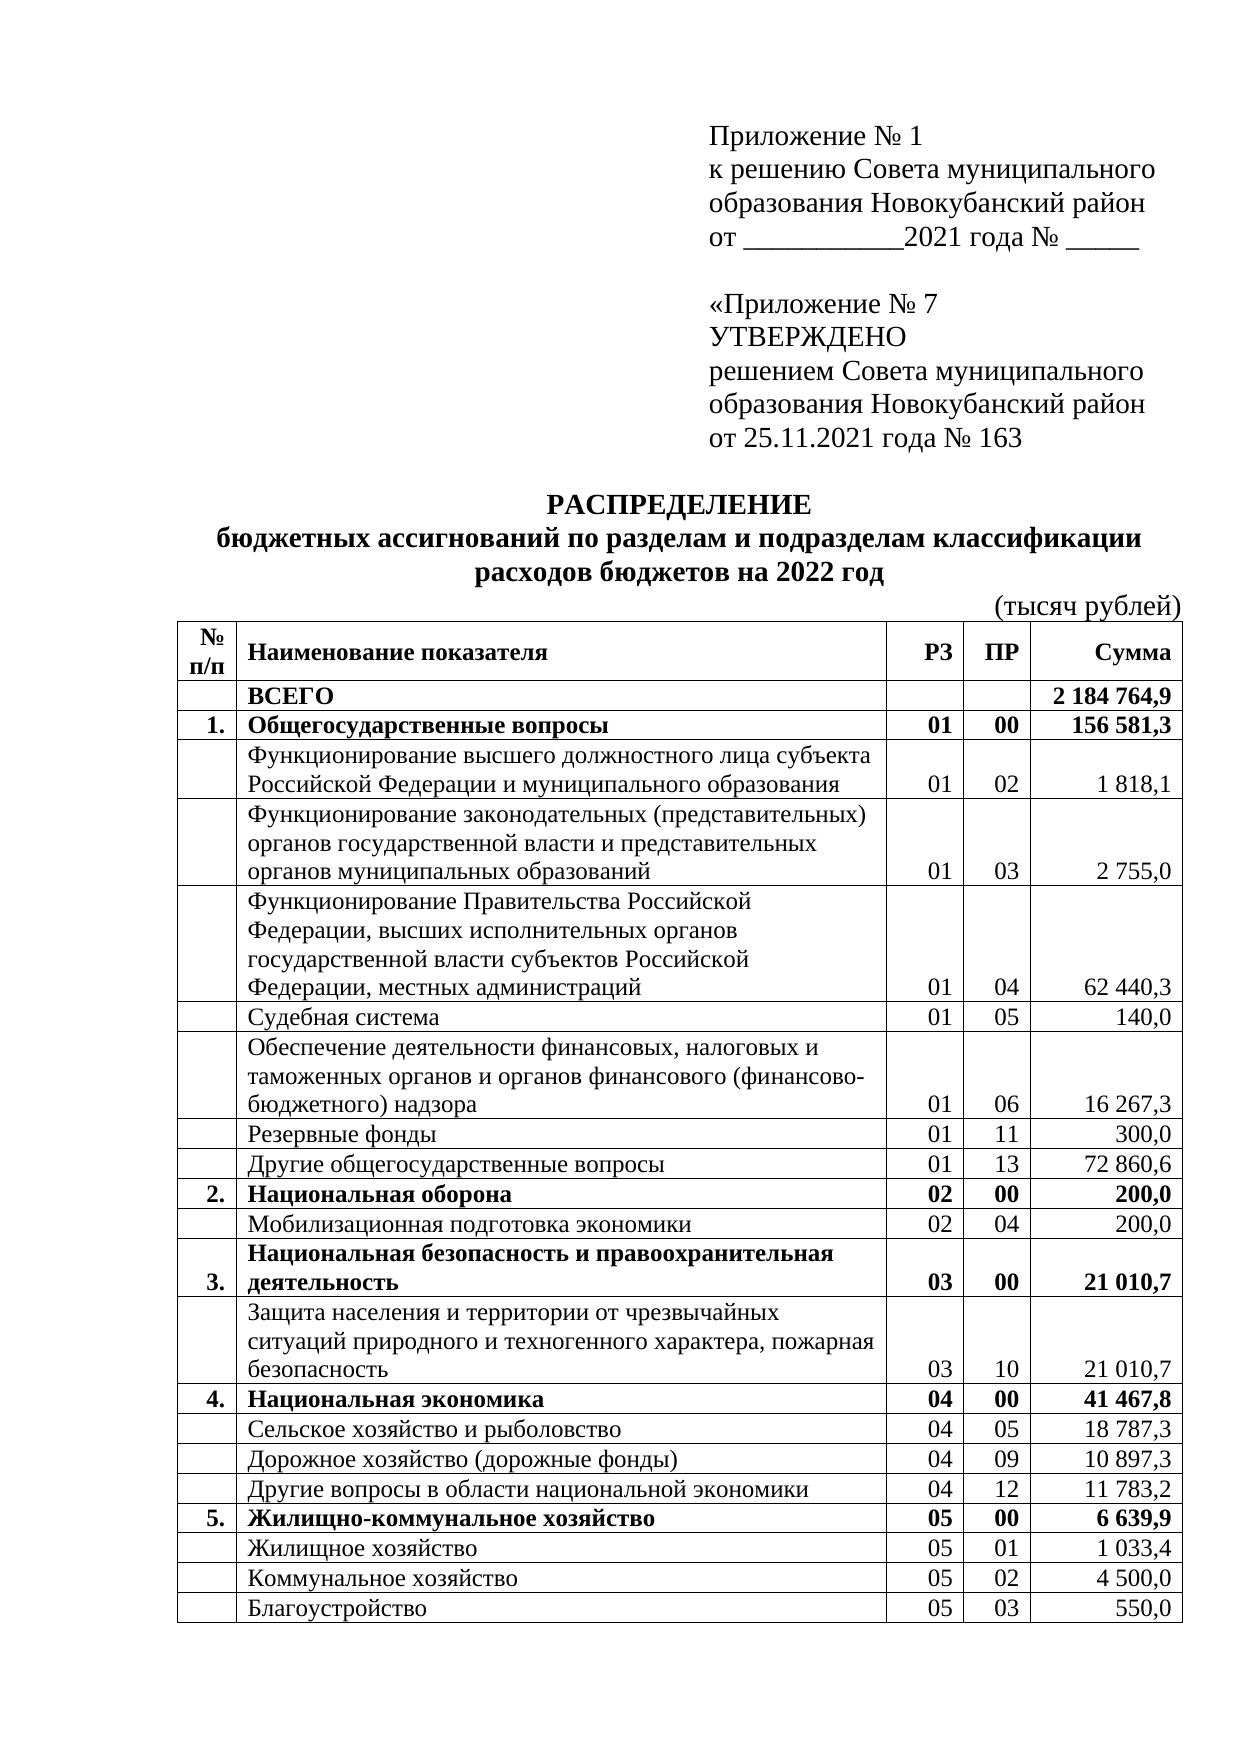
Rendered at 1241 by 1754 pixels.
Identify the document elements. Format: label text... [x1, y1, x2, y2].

table_cell 140,0 [1031, 1002, 1182, 1031]
table_cell Жилищное хозяйство [237, 1533, 886, 1562]
table_cell Функционирование высшего должностного лица субъекта Российской Федерации и муниципального образования [237, 740, 886, 798]
table_cell 156 581,3 [1031, 711, 1182, 739]
table_cell Судебная система [237, 1002, 886, 1031]
table_cell Защита населения и территории от чрезвычайных ситуаций природного и техногенного характера, пожарная безопасность [237, 1297, 886, 1383]
table_cell 03 [887, 1297, 963, 1383]
table_cell 00 [964, 1239, 1030, 1296]
text к решению Совета муниципального [709, 152, 1181, 185]
text от ___________2021 года № _____ [709, 219, 1181, 252]
table_cell [887, 681, 963, 709]
table_cell [178, 1002, 236, 1031]
table_cell 03 [887, 1239, 963, 1296]
text бюджетных ассигнований по разделам и подразделам классификации расходов бюджетов на 2022 год [177, 521, 1181, 588]
table_cell 05 [964, 1002, 1030, 1031]
table_cell 12 [964, 1474, 1030, 1502]
table_cell 02 [887, 1209, 963, 1237]
table_cell 04 [887, 1384, 963, 1413]
table_cell 00 [964, 1384, 1030, 1413]
table_cell 04 [887, 1414, 963, 1443]
table_cell Национальная экономика [237, 1384, 886, 1413]
table_cell 2. [178, 1179, 236, 1208]
table_cell 05 [964, 1414, 1030, 1443]
table_cell 10 897,3 [1031, 1444, 1182, 1473]
table_header № п/п [178, 622, 236, 680]
table_cell 00 [964, 1504, 1030, 1532]
table_cell 02 [887, 1179, 963, 1208]
table_cell 02 [964, 1563, 1030, 1592]
table_header ПР [964, 622, 1030, 680]
table_cell 1 033,4 [1031, 1533, 1182, 1562]
table_cell Мобилизационная подготовка экономики [237, 1209, 886, 1237]
table_cell [178, 1209, 236, 1237]
table_cell [178, 1444, 236, 1473]
table_cell 04 [887, 1444, 963, 1473]
table_cell [178, 1474, 236, 1502]
table_cell Функционирование Правительства Российской Федерации, высших исполнительных органов государственной власти субъектов Российской Федерации, местных администраций [237, 886, 886, 1001]
table_cell 21 010,7 [1031, 1297, 1182, 1383]
table_cell 11 783,2 [1031, 1474, 1182, 1502]
table_cell 6 639,9 [1031, 1504, 1182, 1532]
table_cell 04 [887, 1474, 963, 1502]
table_cell 05 [887, 1563, 963, 1592]
table_cell 21 010,7 [1031, 1239, 1182, 1296]
table_cell 10 [964, 1297, 1030, 1383]
table_cell [178, 1032, 236, 1118]
table_cell 09 [964, 1444, 1030, 1473]
table_cell 01 [887, 711, 963, 739]
table_header РЗ [887, 622, 963, 680]
table_cell 200,0 [1031, 1179, 1182, 1208]
table_cell Коммунальное хозяйство [237, 1563, 886, 1592]
table_cell ВСЕГО [237, 681, 886, 709]
table_cell [178, 1593, 236, 1622]
table_cell 200,0 [1031, 1209, 1182, 1237]
table_cell Национальная безопасность и правоохранительная деятельность [237, 1239, 886, 1296]
table_cell 03 [964, 1593, 1030, 1622]
text (тысяч рублей) [177, 588, 1181, 621]
table_cell [178, 1414, 236, 1443]
table_cell Другие общегосударственные вопросы [237, 1149, 886, 1178]
table_cell [178, 1149, 236, 1178]
table_cell 11 [964, 1119, 1030, 1148]
table_cell 4 500,0 [1031, 1563, 1182, 1592]
table_cell 1 818,1 [1031, 740, 1182, 798]
table_cell [178, 1563, 236, 1592]
table_cell Сельское хозяйство и рыболовство [237, 1414, 886, 1443]
text Приложение № 1 [709, 118, 1181, 152]
table_cell Благоустройство [237, 1593, 886, 1622]
table_cell 62 440,3 [1031, 886, 1182, 1001]
text РАСПРЕДЕЛЕНИЕ [177, 487, 1181, 521]
table_cell [964, 681, 1030, 709]
table_cell 00 [964, 1179, 1030, 1208]
table_cell 2 184 764,9 [1031, 681, 1182, 709]
table_cell 01 [887, 1119, 963, 1148]
table_cell 05 [887, 1504, 963, 1532]
table_cell Жилищно-коммунальное хозяйство [237, 1504, 886, 1532]
table_cell Функционирование законодательных (представительных) органов государственной власти и представительных органов муниципальных образований [237, 799, 886, 885]
table_cell 02 [964, 740, 1030, 798]
table_cell 05 [887, 1593, 963, 1622]
table_cell 3. [178, 1239, 236, 1296]
table_header Сумма [1031, 622, 1182, 680]
table_cell [178, 886, 236, 1001]
table_cell 01 [887, 1149, 963, 1178]
table_cell 01 [887, 799, 963, 885]
table_cell Общегосударственные вопросы [237, 711, 886, 739]
table_cell [178, 681, 236, 709]
text «Приложение № 7 [709, 286, 1181, 319]
table_cell 2 755,0 [1031, 799, 1182, 885]
table_cell 16 267,3 [1031, 1032, 1182, 1118]
table_cell [178, 799, 236, 885]
text образования Новокубанский район [709, 185, 1181, 219]
table_cell Другие вопросы в области национальной экономики [237, 1474, 886, 1502]
table_cell 13 [964, 1149, 1030, 1178]
table_cell Обеспечение деятельности финансовых, налоговых и таможенных органов и органов финансового (финансово-бюджетного) надзора [237, 1032, 886, 1118]
table_cell 04 [964, 1209, 1030, 1237]
table_cell 01 [964, 1533, 1030, 1562]
table_cell 01 [887, 1032, 963, 1118]
text образования Новокубанский район [709, 386, 1181, 420]
table_cell 300,0 [1031, 1119, 1182, 1148]
text решением Совета муниципального [709, 353, 1181, 386]
table_cell 00 [964, 711, 1030, 739]
text от 25.11.2021 года № 163 [709, 420, 1181, 453]
table_cell 03 [964, 799, 1030, 885]
table_cell [178, 1533, 236, 1562]
table_cell 1. [178, 711, 236, 739]
table_cell 41 467,8 [1031, 1384, 1182, 1413]
table_cell [178, 1297, 236, 1383]
table_cell 18 787,3 [1031, 1414, 1182, 1443]
table_cell 01 [887, 1002, 963, 1031]
table_cell 01 [887, 740, 963, 798]
table_cell [178, 1119, 236, 1148]
table_cell 06 [964, 1032, 1030, 1118]
table_header Наименование показателя [237, 622, 886, 680]
table_cell 01 [887, 886, 963, 1001]
table_cell Национальная оборона [237, 1179, 886, 1208]
table_cell 5. [178, 1504, 236, 1532]
table_cell 550,0 [1031, 1593, 1182, 1622]
table_cell 72 860,6 [1031, 1149, 1182, 1178]
text УТВЕРЖДЕНО [709, 319, 1181, 353]
table_cell [178, 740, 236, 798]
table_cell 05 [887, 1533, 963, 1562]
table_cell Резервные фонды [237, 1119, 886, 1148]
table_cell 4. [178, 1384, 236, 1413]
table_cell 04 [964, 886, 1030, 1001]
table_cell Дорожное хозяйство (дорожные фонды) [237, 1444, 886, 1473]
